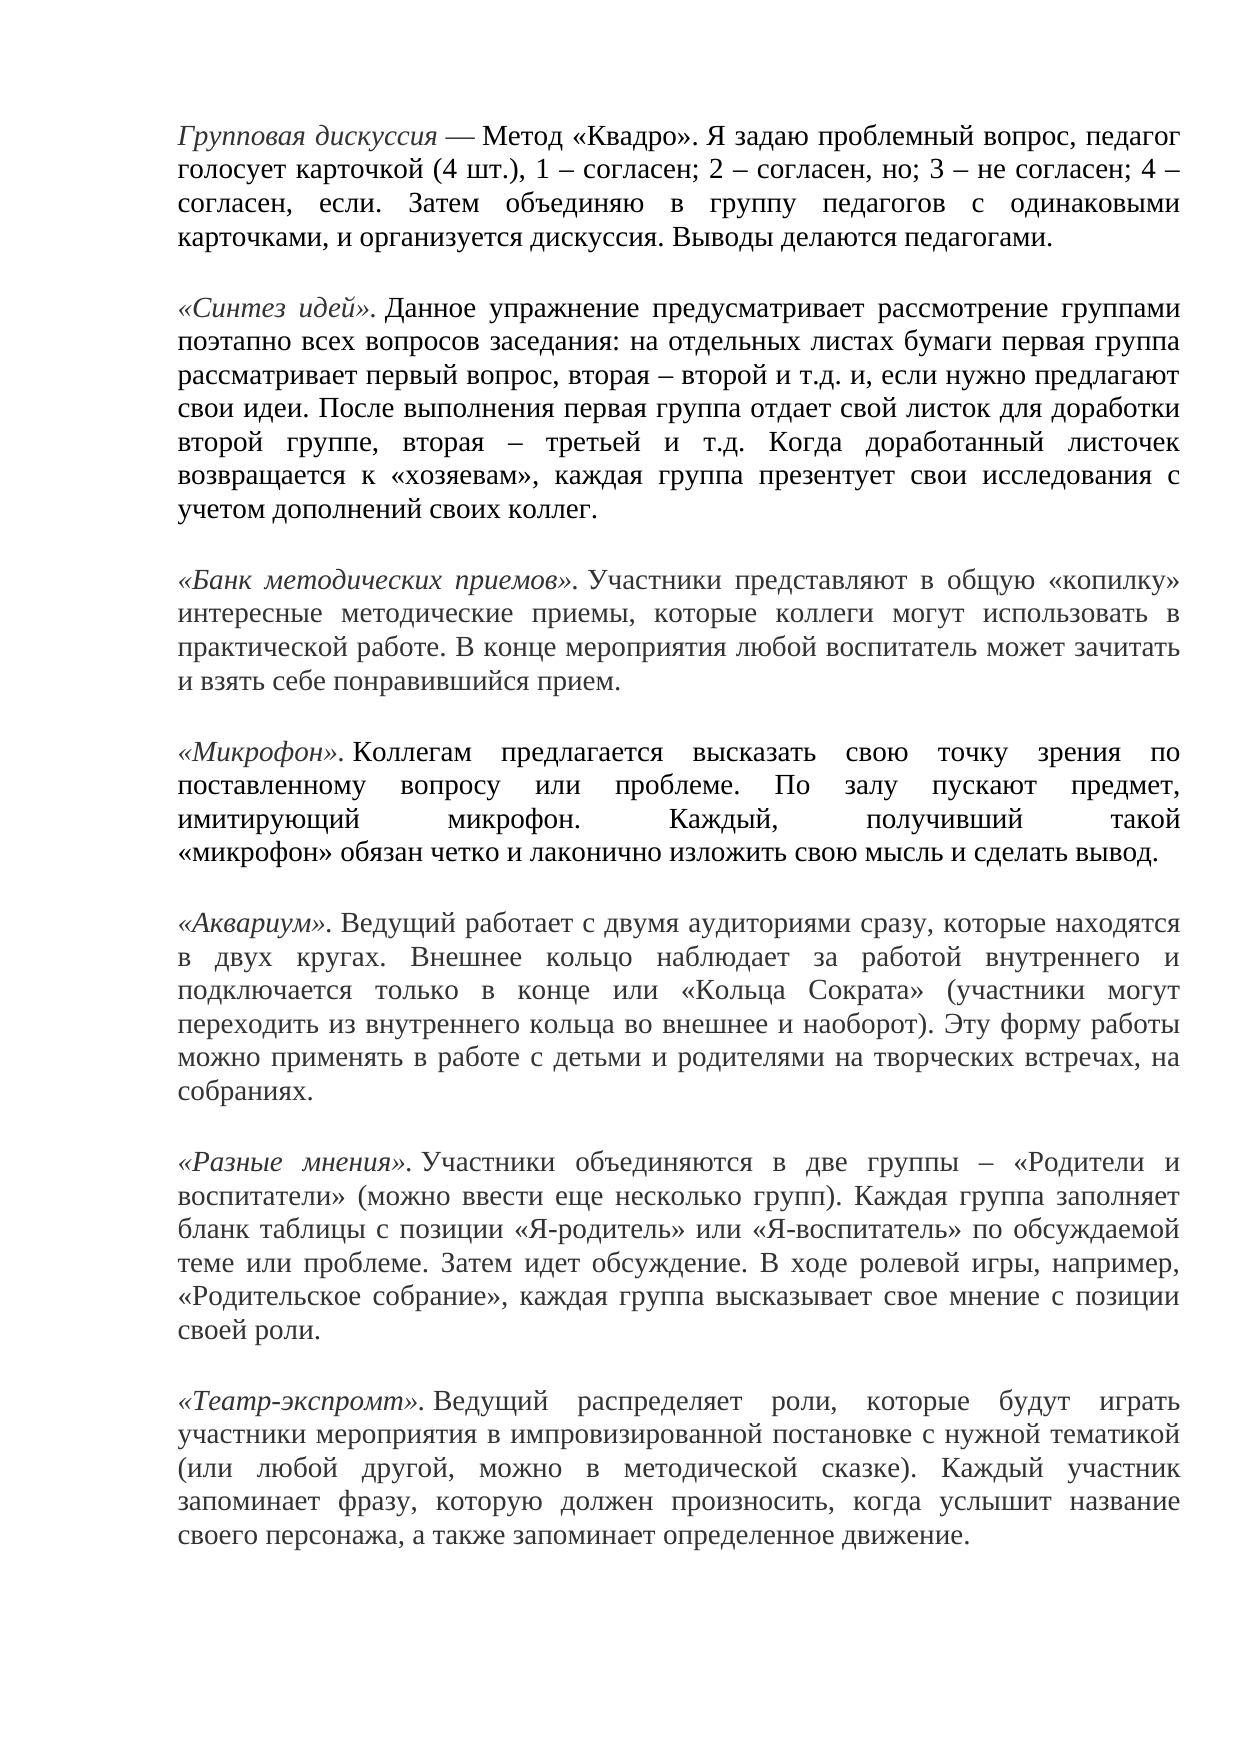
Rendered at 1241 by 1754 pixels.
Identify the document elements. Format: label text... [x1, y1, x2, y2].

text «Аквариум». Ведущий работает с двумя аудиториями сразу, которые находятся в двух кругах. Внешнее кольцо наблюдает за работой внутреннего и подключается только в конце или «Кольца Сократа» (участники могут переходить из внутреннего кольца во внешнее и наоборот). Эту форму работы можно применять в работе с детьми и родителями на творческих встречах, на собраниях. [177, 905, 1181, 1107]
text Групповая дискуссия — Метод «Квадро». Я задаю проблемный вопрос, педагог голосует карточкой (4 шт.), 1 – согласен; 2 – согласен, но; 3 – не согласен; 4 – согласен, если. Затем объединяю в группу педагогов с одинаковыми карточками, и организуется дискуссия. Выводы делаются педагогами. [177, 118, 1181, 252]
text «Банк методических приемов». Участники представляют в общую «копилку» интересные методические приемы, которые коллеги могут использовать в практической работе. В конце мероприятия любой воспитатель может зачитать и взять себе понравившийся прием. [177, 562, 1181, 696]
text «Театр-экспромт». Ведущий распределяет роли, которые будут играть участники мероприятия в импровизированной постановке с нужной тематикой (или любой другой, можно в методической сказке). Каждый участник запоминает фразу, которую должен произносить, когда услышит название своего персонажа, а также запоминает определенное движение. [177, 1383, 1181, 1551]
text «Разные мнения». Участники объединяются в две группы – «Родители и воспитатели» (можно ввести еще несколько групп). Каждая группа заполняет бланк таблицы с позиции «Я-родитель» или «Я-воспитатель» по обсуждаемой теме или проблеме. Затем идет обсуждение. В ходе ролевой игры, например, «Родительское собрание», каждая группа высказывает свое мнение с позиции своей роли. [177, 1144, 1181, 1345]
text «Микрофон». Коллегам предлагается высказать свою точку зрения по поставленному вопросу или проблеме. По залу пускают предмет, имитирующий микрофон. Каждый, получивший такой «микрофон» обязан четко и лаконично изложить свою мысль и сделать вывод. [177, 734, 1181, 868]
text «Синтез идей». Данное упражнение предусматривает рассмотрение группами поэтапно всех вопросов заседания: на отдельных листах бумаги первая группа рассматривает первый вопрос, вторая – второй и т.д. и, если нужно предлагают свои идеи. После выполнения первая группа отдает свой листок для доработки второй группе, вторая – третьей и т.д. Когда доработанный листочек возвращается к «хозяевам», каждая группа презентует свои исследования с учетом дополнений своих коллег. [177, 290, 1181, 524]
